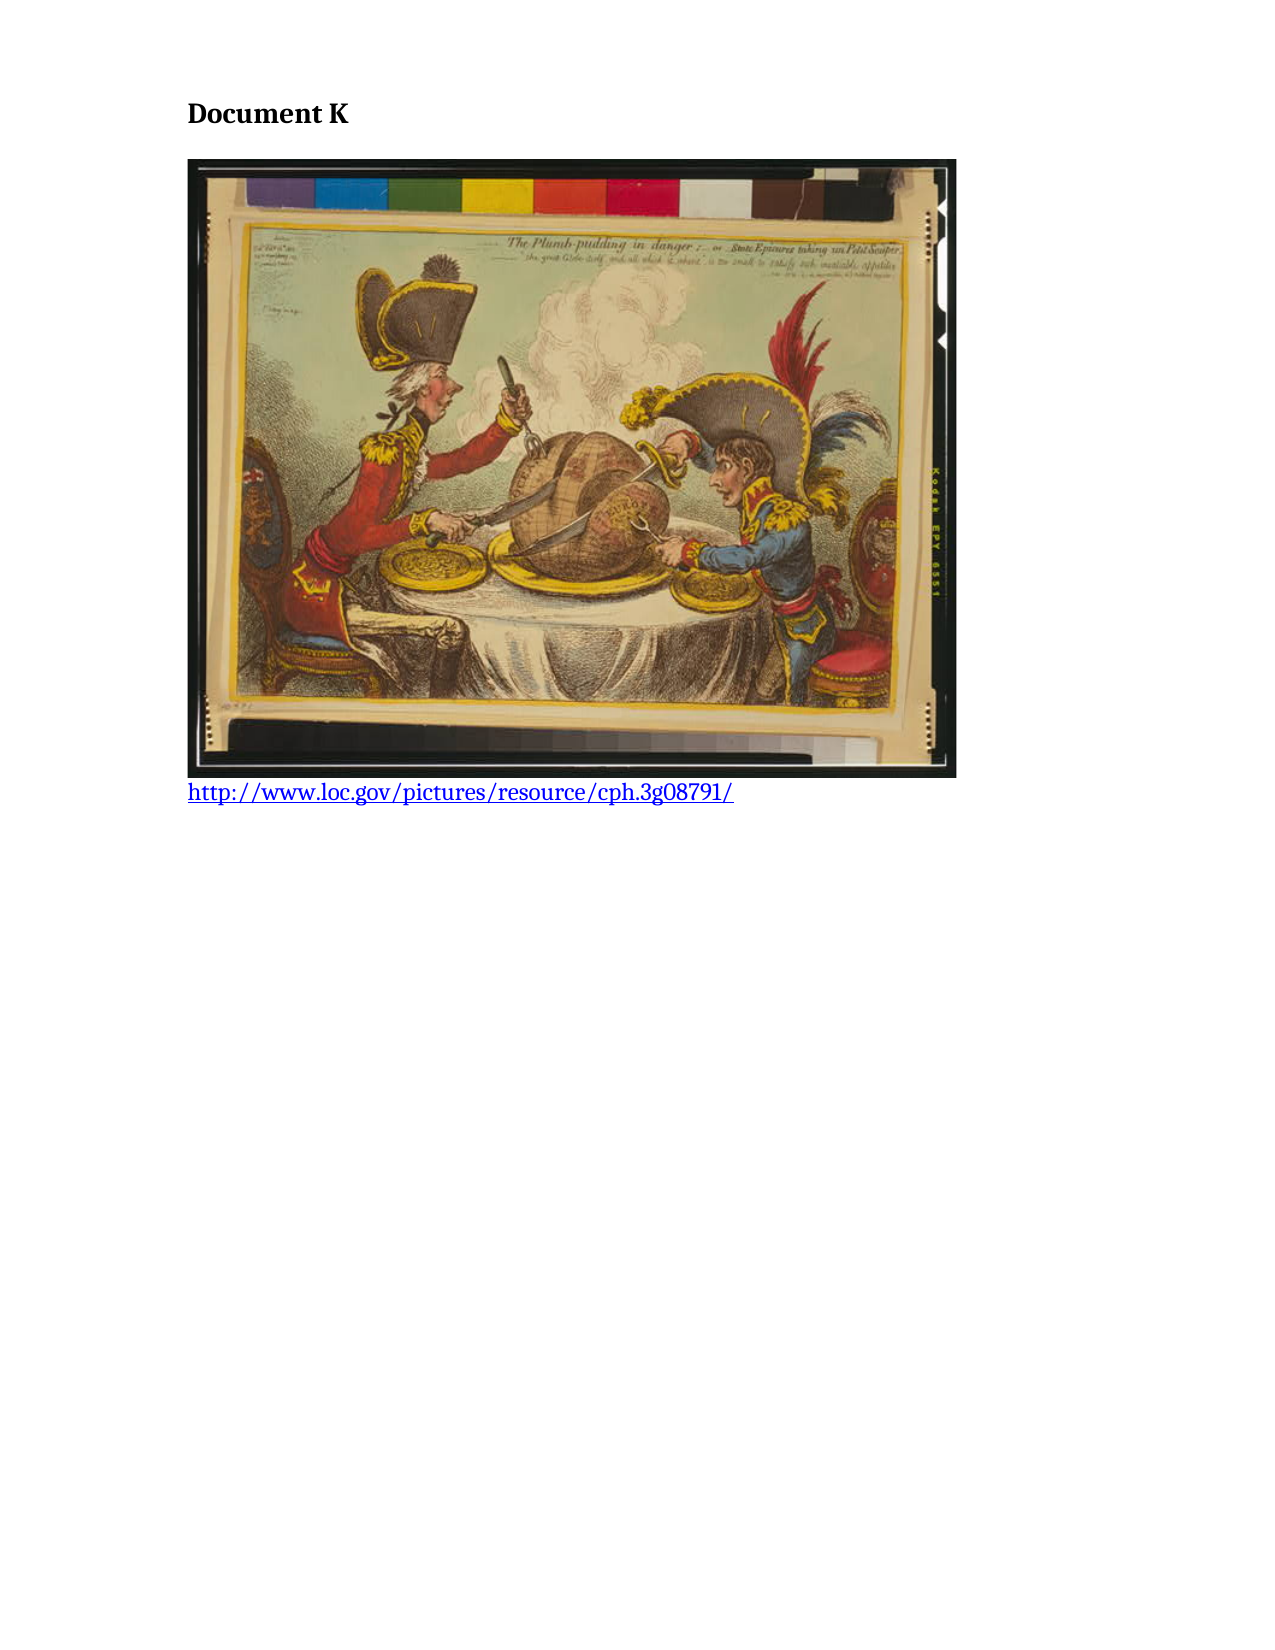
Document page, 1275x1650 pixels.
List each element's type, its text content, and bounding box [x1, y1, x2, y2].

text http://www.loc.gov/pictures/resource/cph.3g08791/ [187, 777, 1087, 806]
picture [187, 159, 957, 778]
text Document K [187, 97, 1087, 131]
